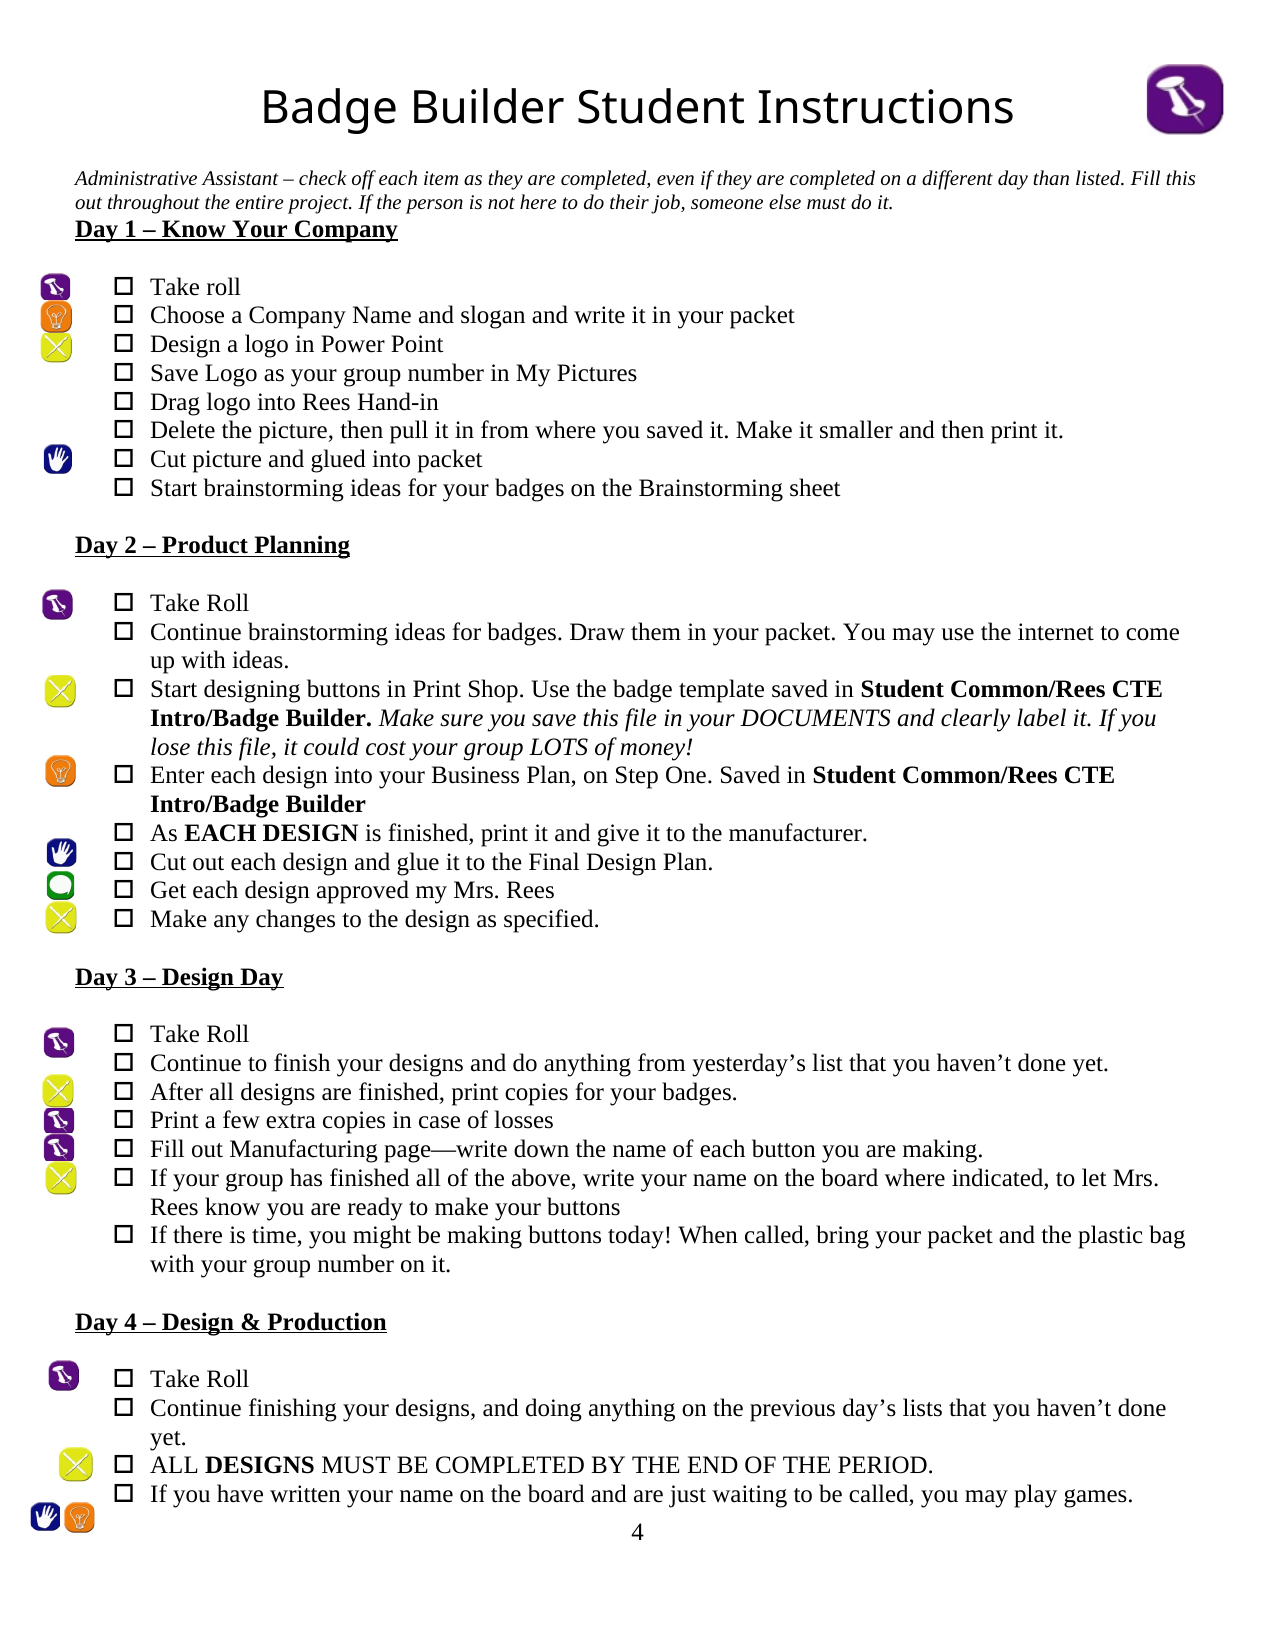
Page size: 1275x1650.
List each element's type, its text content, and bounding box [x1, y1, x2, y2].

text Day 3 – Design Day [75, 962, 1200, 991]
text Administrative Assistant – check off each item as they are completed, even if they are completed on a different day than listed. Fill this out throughout the entire project. If the person is not here to do their job, someone else must do it. [75, 166, 1200, 214]
list Take roll [112, 272, 1200, 301]
picture [48, 1360, 79, 1391]
picture [42, 1074, 77, 1195]
list Continue brainstorming ideas for badges. Draw them in your packet. You may use the internet to come up with ideas. [112, 617, 1200, 674]
list Choose a Company Name and slogan and write it in your packet [112, 301, 1200, 329]
picture [45, 755, 76, 787]
list If there is time, you might be making buttons today! When called, bring your packet and the plastic bag with your group number on it. [112, 1221, 1200, 1278]
picture [42, 589, 73, 620]
picture [46, 871, 75, 900]
list Cut out each design and glue it to the Final Design Plan. [112, 847, 1200, 876]
list Take Roll [112, 1364, 1200, 1393]
list Fill out Manufacturing page—write down the name of each button you are making. [112, 1134, 1200, 1163]
list After all designs are finished, print copies for your badges. [112, 1077, 1200, 1106]
list If you have written your name on the board and are just waiting to be called, you may play games. [112, 1479, 1200, 1508]
picture [1146, 64, 1224, 135]
list Continue finishing your designs, and doing anything on the previous day’s lists that you haven’t done yet. [112, 1393, 1200, 1451]
picture [43, 1027, 75, 1058]
picture [44, 675, 76, 708]
text Badge Builder Student Instructions [75, 75, 1200, 137]
list Cut picture and glued into packet [112, 444, 1200, 473]
list Print a few extra copies in case of losses [112, 1106, 1200, 1134]
list Make any changes to the design as specified. [112, 904, 1200, 933]
picture [45, 901, 77, 934]
list Take Roll [112, 1019, 1200, 1048]
list Design a logo in Power Point [112, 329, 1200, 358]
list Get each design approved my Mrs. Rees [112, 876, 1200, 904]
list Take Roll [112, 588, 1200, 617]
list As EACH DESIGN is finished, print it and give it to the manufacturer. [112, 818, 1200, 847]
list Start designing buttons in Print Shop. Use the badge template saved in Student Common/Rees CTE Intro/Badge Builder. Make sure you save this file in your DOCUMENTS and clearly label it. If you lose this file, it could cost your group LOTS of money! [112, 674, 1200, 761]
list Enter each design into your Business Plan, on Step One. Saved in Student Common/Rees CTE Intro/Badge Builder [112, 761, 1200, 818]
picture [40, 273, 72, 363]
list Save Logo as your group number in My Pictures [112, 358, 1200, 387]
text Day 1 – Know Your Company [75, 214, 1200, 243]
list ALL DESIGNS MUST BE COMPLETED BY THE END OF THE PERIOD. [112, 1451, 1200, 1479]
list Drag logo into Rees Hand-in [112, 387, 1200, 416]
list Continue to finish your designs and do anything from yesterday’s list that you haven’t done yet. [112, 1048, 1200, 1077]
picture [64, 1502, 95, 1533]
list If your group has finished all of the above, write your name on the board where indicated, to let Mrs. Rees know you are ready to make your buttons [112, 1163, 1200, 1221]
text Day 4 – Design & Production [75, 1307, 1200, 1336]
picture [58, 1447, 93, 1482]
picture [46, 838, 77, 867]
picture [43, 444, 72, 474]
list Start brainstorming ideas for your badges on the Brainstorming sheet [112, 473, 1200, 502]
text Day 2 – Product Planning [75, 531, 1200, 559]
picture [30, 1502, 60, 1531]
list Delete the picture, then pull it in from where you saved it. Make it smaller and then print it. [112, 416, 1200, 444]
